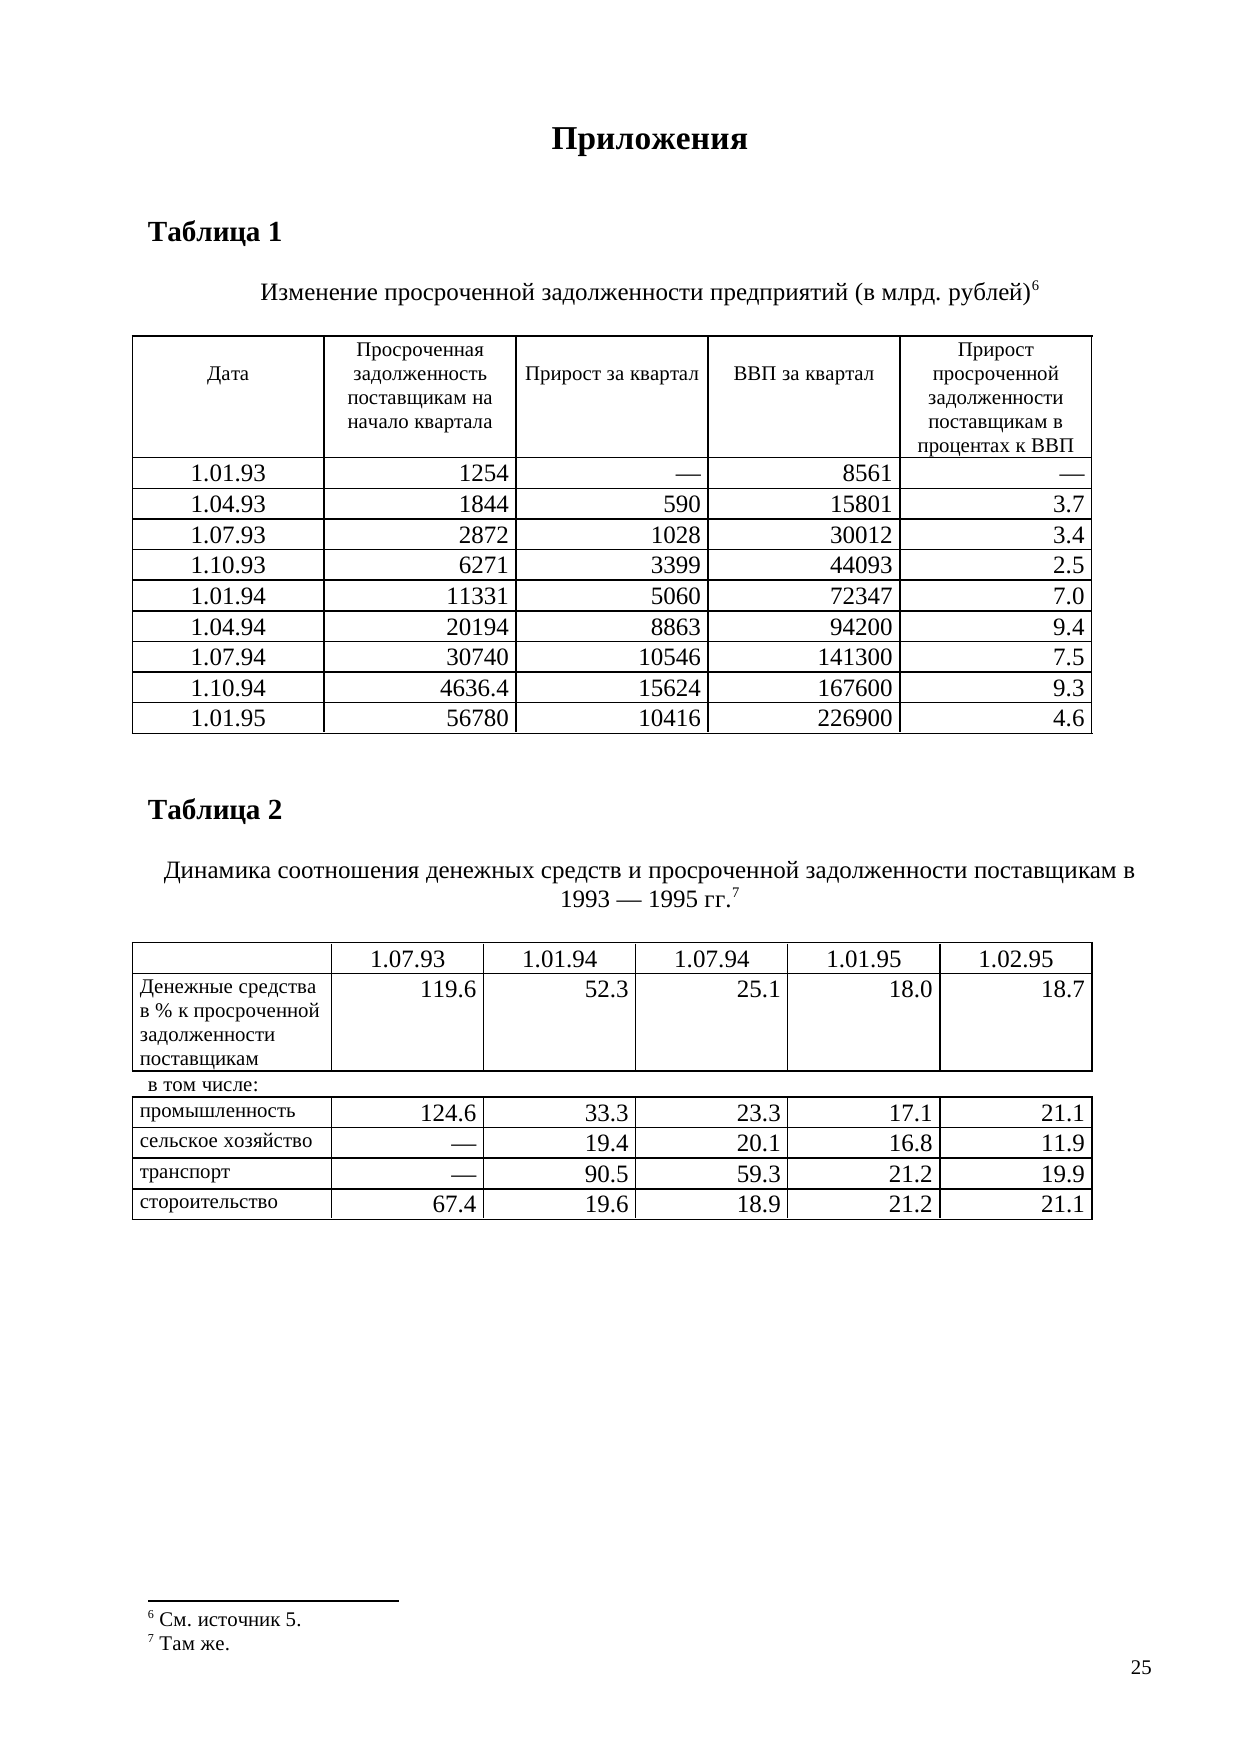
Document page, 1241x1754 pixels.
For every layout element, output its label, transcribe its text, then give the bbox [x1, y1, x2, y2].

table_header 124.6 [332, 1098, 483, 1127]
table_cell 19.4 [484, 1128, 635, 1157]
table_header 1.01.94 [484, 943, 635, 972]
table_cell 18.9 [636, 1190, 787, 1218]
table_cell 6271 [325, 550, 515, 579]
table_cell 3.4 [901, 520, 1091, 549]
table_cell 1.07.94 [133, 642, 323, 671]
table_cell транспорт [133, 1159, 331, 1188]
text Таблица 1 [148, 214, 1152, 248]
table_cell сельское хозяйство [133, 1128, 331, 1157]
table_cell 9.3 [901, 673, 1091, 702]
table_cell 226900 [709, 703, 899, 732]
table_cell 20.1 [636, 1128, 787, 1157]
table_cell 30012 [709, 520, 899, 549]
table_cell Денежные средства в % к просроченной задолженности поставщикам [133, 974, 331, 1070]
table_cell 16.8 [788, 1128, 939, 1157]
table_cell 7.0 [901, 581, 1091, 610]
table_cell 52.3 [484, 974, 635, 1070]
table_header 23.3 [636, 1098, 787, 1127]
table_cell 25.1 [636, 974, 787, 1070]
text Приложения [148, 118, 1152, 156]
table_cell 1254 [325, 458, 515, 487]
table_cell 3399 [517, 550, 707, 579]
table_cell 44093 [709, 550, 899, 579]
table_header промышленность [133, 1098, 331, 1127]
table_cell 18.0 [788, 974, 939, 1070]
table_header 17.1 [788, 1098, 939, 1127]
table_header ВВП за квартал [709, 337, 899, 457]
table_cell 18.7 [941, 974, 1091, 1070]
table_cell — [332, 1128, 483, 1157]
table_cell 10546 [517, 642, 707, 671]
table_cell 119.6 [332, 974, 483, 1070]
table_cell 1.04.93 [133, 489, 323, 518]
table_header Прирост за квартал [517, 337, 707, 457]
table_header 1.02.95 [941, 943, 1091, 972]
table_cell 167600 [709, 673, 899, 702]
table_header 33.3 [484, 1098, 635, 1127]
table_header 1.01.95 [788, 943, 940, 972]
text в том числе: [148, 1072, 1152, 1096]
table_cell 5060 [517, 581, 707, 610]
table_cell — [517, 458, 707, 487]
table_cell 1844 [325, 489, 515, 518]
table_cell 90.5 [484, 1159, 635, 1188]
table_cell 21.2 [788, 1159, 939, 1188]
table_cell 19.6 [484, 1190, 635, 1218]
table_header Просроченная задолженность поставщикам на начало квартала [325, 337, 515, 457]
table_cell 59.3 [636, 1159, 787, 1188]
text Динамика соотношения денежных средств и просроченной задолженности поставщикам в 1993 — 1995 гг. [148, 855, 1152, 913]
text Таблица 2 [148, 792, 1152, 826]
table_cell 8863 [517, 612, 707, 641]
table_cell 19.9 [941, 1159, 1091, 1188]
table_cell 10416 [517, 703, 707, 732]
table_cell 3.7 [901, 489, 1091, 518]
table_cell 67.4 [332, 1190, 483, 1218]
table_cell 1.10.93 [133, 550, 323, 579]
table_cell 1.01.93 [133, 458, 323, 487]
table_cell 8561 [709, 458, 899, 487]
table_cell 1.01.94 [133, 581, 323, 610]
table_cell 2872 [325, 520, 515, 549]
table_header 1.07.93 [332, 943, 483, 972]
table_cell 30740 [325, 642, 515, 671]
table_cell 590 [517, 489, 707, 518]
table_cell 1.01.95 [133, 703, 323, 732]
table_cell 11.9 [941, 1128, 1091, 1157]
table_cell 2.5 [901, 550, 1091, 579]
table_header Дата [133, 337, 323, 457]
table_cell 20194 [325, 612, 515, 641]
table_cell 4636.4 [325, 673, 515, 702]
table_cell 1.07.93 [133, 520, 323, 549]
table_header 21.1 [941, 1098, 1091, 1127]
table_header [133, 943, 331, 972]
table_cell 21.2 [788, 1190, 939, 1218]
table_cell 141300 [709, 642, 899, 671]
table_cell стороительство [133, 1190, 331, 1218]
table_cell — [332, 1159, 483, 1188]
text Изменение просроченной задолженности предприятий (в млрд. рублей) [148, 277, 1152, 306]
table_cell 9.4 [901, 612, 1091, 641]
table_cell 21.1 [941, 1190, 1091, 1218]
table_cell 15624 [517, 673, 707, 702]
table_cell 1.10.94 [133, 673, 323, 702]
table_cell 4.6 [901, 703, 1091, 732]
table_cell 11331 [325, 581, 515, 610]
table_header 1.07.94 [636, 943, 787, 972]
table_cell 94200 [709, 612, 899, 641]
table_cell 15801 [709, 489, 899, 518]
table_cell 1.04.94 [133, 612, 323, 641]
table_cell 56780 [325, 703, 515, 732]
table_cell 7.5 [901, 642, 1091, 671]
table_cell 72347 [709, 581, 899, 610]
table_header Прирост просроченной задолженности поставщикам в процентах к ВВП [901, 337, 1091, 457]
table_cell 1028 [517, 520, 707, 549]
table_cell — [901, 458, 1091, 487]
